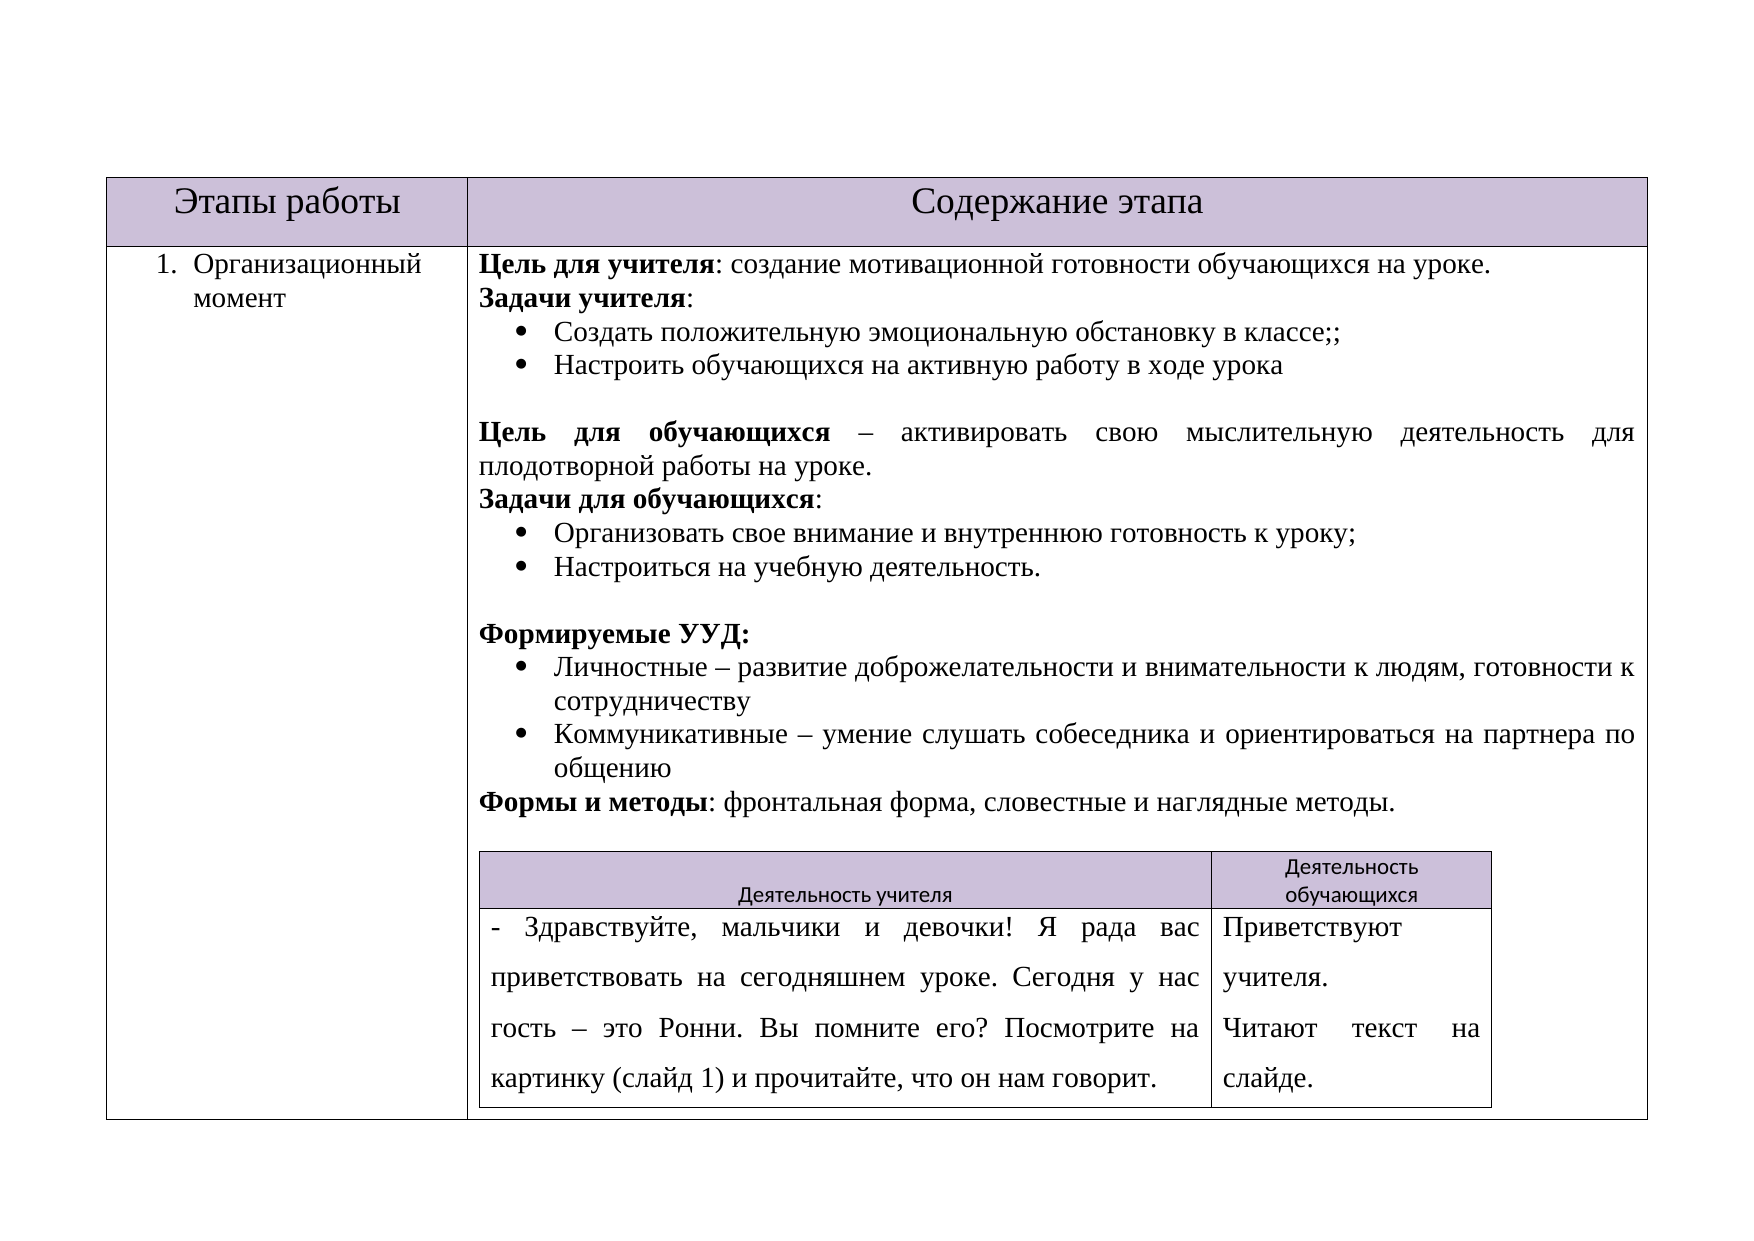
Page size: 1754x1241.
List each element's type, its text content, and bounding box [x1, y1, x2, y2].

table_header Содержание этапа [468, 178, 1647, 246]
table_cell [107, 247, 467, 1119]
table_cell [468, 247, 1647, 1119]
table_header Этапы работы [107, 178, 467, 246]
